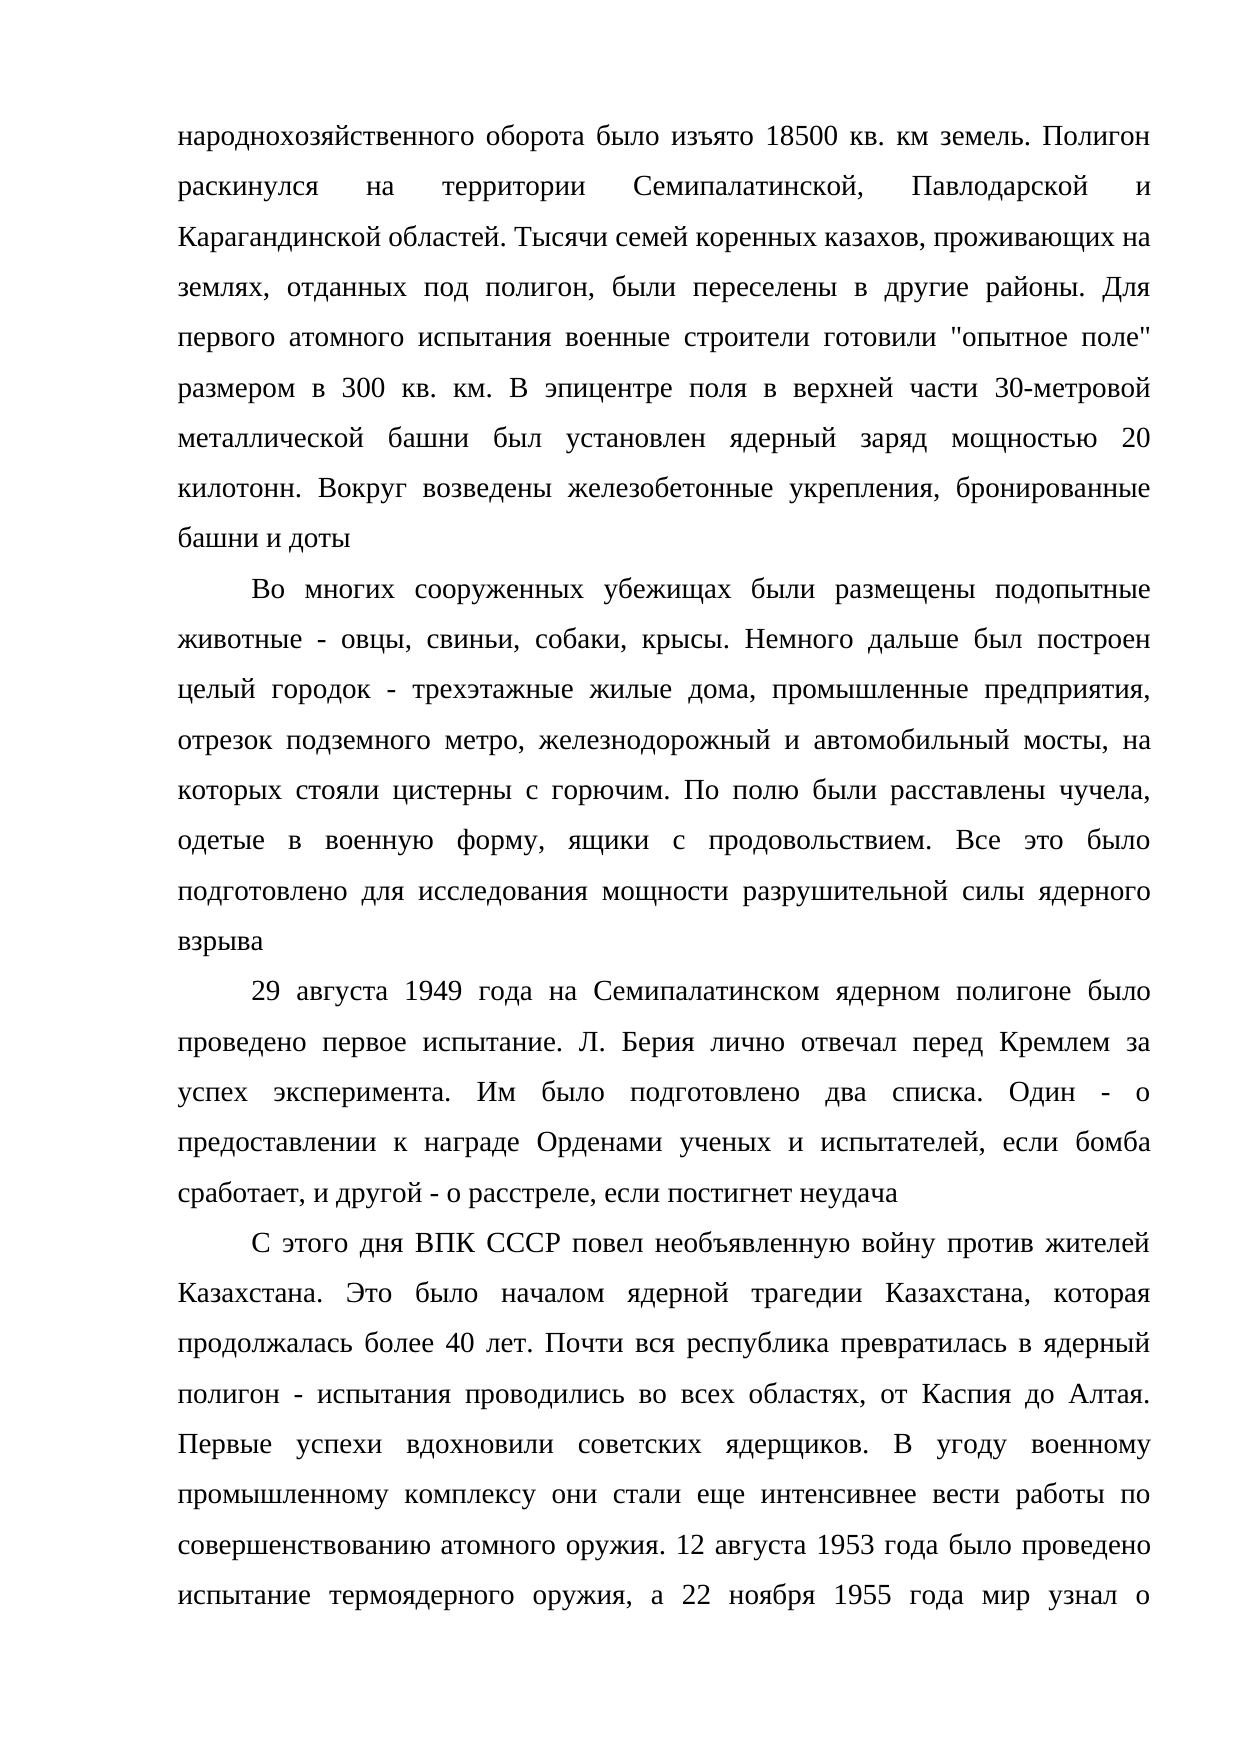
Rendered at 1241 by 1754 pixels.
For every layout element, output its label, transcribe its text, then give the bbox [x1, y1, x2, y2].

text 29 августа 1949 года на Семипалатинском ядерном полигоне было проведено первое испытание. Л. Берия лично отвечал перед Кремлем за успех эксперимента. Им было подготовлено два списка. Один - о предоставлении к награде Орденами ученых и испытателей, если бомба сработает, и другой - о расстреле, если постигнет неудача [177, 973, 1152, 1208]
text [177, 1225, 1152, 1611]
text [177, 118, 1152, 554]
text Во многих сооруженных убежищах были размещены подопытные животные - овцы, свиньи, собаки, крысы. Немного дальше был построен целый городок - трехэтажные жилые дома, промышленные предприятия, отрезок подземного метро, железнодорожный и автомобильный мосты, на которых стояли цистерны с горючим. По полю были расставлены чучела, одетые в военную форму, ящики с продовольствием. Все это было подготовлено для исследования мощности разрушительной силы ядерного взрыва [177, 571, 1152, 957]
